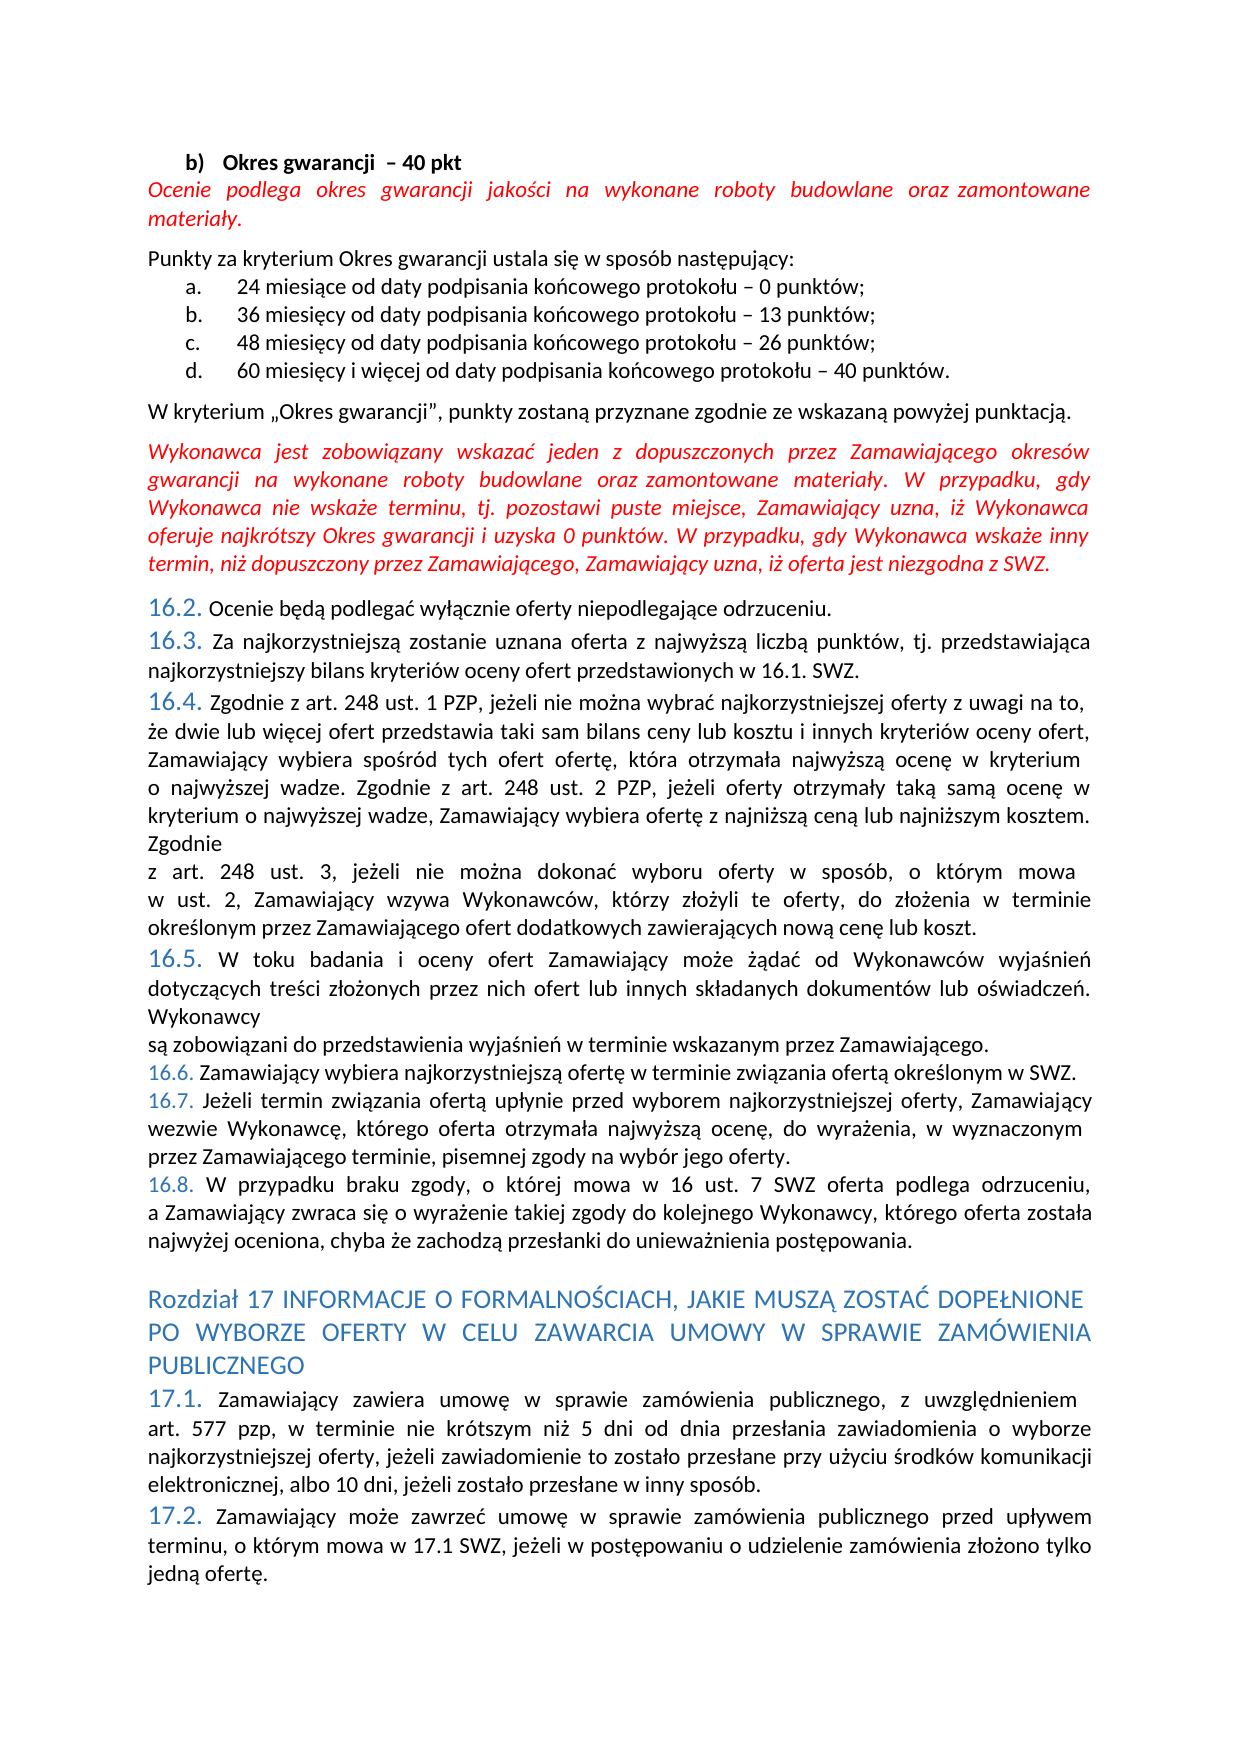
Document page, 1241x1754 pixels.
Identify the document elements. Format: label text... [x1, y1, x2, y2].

text 17.2. Zamawiający może zawrzeć umowę w sprawie zamówienia publicznego przed upływem terminu, o którym mowa w 17.1 SWZ, jeżeli w postępowaniu o udzielenie zamówienia złożono tylko jedną ofertę. [148, 1498, 1093, 1588]
text 16.8. W przypadku braku zgody, o której mowa w 16 ust. 7 SWZ oferta podlega odrzuceniu, a Zamawiający zwraca się o wyrażenie takiej zgody do kolejnego Wykonawcy, którego oferta została najwyżej oceniona, chyba że zachodzą przesłanki do unieważnienia postępowania. [148, 1170, 1093, 1254]
text Punkty za kryterium Okres gwarancji ustala się w sposób następujący: [148, 244, 1093, 272]
text 16.2. Ocenie będą podlegać wyłącznie oferty niepodlegające odrzuceniu. [148, 590, 1093, 623]
text Ocenie podlega okres gwarancji jakości na wykonane roboty budowlane oraz zamontowane materiały. [148, 176, 1093, 232]
text 16.6. Zamawiający wybiera najkorzystniejszą ofertę w terminie związania ofertą określonym w SWZ. [148, 1058, 1093, 1086]
list 60 miesięcy i więcej od daty podpisania końcowego protokołu – 40 punktów. [185, 356, 1093, 384]
text Wykonawca jest zobowiązany wskazać jeden z dopuszczonych przez Zamawiającego okresów gwarancji na wykonane roboty budowlane oraz zamontowane materiały. W przypadku, gdy Wykonawca nie wskaże terminu, tj. pozostawi puste miejsce, Zamawiający uzna, iż Wykonawca oferuje najkrótszy Okres gwarancji i uzyska 0 punktów. W przypadku, gdy Wykonawca wskaże inny termin, niż dopuszczony przez Zamawiającego, Zamawiający uzna, iż oferta jest niezgodna z SWZ. [148, 437, 1093, 577]
text 16.5. W toku badania i oceny ofert Zamawiający może żądać od Wykonawców wyjaśnień dotyczących treści złożonych przez nich ofert lub innych składanych dokumentów lub oświadczeń. Wykonawcy są zobowiązani do przedstawienia wyjaśnień w terminie wskazanym przez Zamawiającego. [148, 941, 1093, 1058]
list 48 miesięcy od daty podpisania końcowego protokołu – 26 punktów; [185, 328, 1093, 356]
list 36 miesięcy od daty podpisania końcowego protokołu – 13 punktów; [185, 300, 1093, 328]
text 16.7. Jeżeli termin związania ofertą upłynie przed wyborem najkorzystniejszej oferty, Zamawiający wezwie Wykonawcę, którego oferta otrzymała najwyższą ocenę, do wyrażenia, w wyznaczonym przez Zamawiającego terminie, pisemnej zgody na wybór jego oferty. [148, 1086, 1093, 1170]
subtitle Rozdział 17 INFORMACJE O FORMALNOŚCIACH, JAKIE MUSZĄ ZOSTAĆ DOPEŁNIONE PO WYBORZE OFERTY W CELU ZAWARCIA UMOWY W SPRAWIE ZAMÓWIENIA PUBLICZNEGO [148, 1282, 1093, 1381]
text W kryterium „Okres gwarancji”, punkty zostaną przyznane zgodnie ze wskazaną powyżej punktacją. [148, 397, 1093, 425]
text 17.1. Zamawiający zawiera umowę w sprawie zamówienia publicznego, z uwzględnieniem art. 577 pzp, w terminie nie krótszym niż 5 dni od dnia przesłania zawiadomienia o wyborze najkorzystniejszej oferty, jeżeli zawiadomienie to zostało przesłane przy użyciu środków komunikacji elektronicznej, albo 10 dni, jeżeli zostało przesłane w inny sposób. [148, 1381, 1093, 1498]
text 16.4. Zgodnie z art. 248 ust. 1 PZP, jeżeli nie można wybrać najkorzystniejszej oferty z uwagi na to, że dwie lub więcej ofert przedstawia taki sam bilans ceny lub kosztu i innych kryteriów oceny ofert, Zamawiający wybiera spośród tych ofert ofertę, która otrzymała najwyższą ocenę w kryterium o najwyższej wadze. Zgodnie z art. 248 ust. 2 PZP, jeżeli oferty otrzymały taką samą ocenę w kryterium o najwyższej wadze, Zamawiający wybiera ofertę z najniższą ceną lub najniższym kosztem. Zgodnie z art. 248 ust. 3, jeżeli nie można dokonać wyboru oferty w sposób, o którym mowa w ust. 2, Zamawiający wzywa Wykonawców, którzy złożyli te oferty, do złożenia w terminie określonym przez Zamawiającego ofert dodatkowych zawierających nową cenę lub koszt. [148, 684, 1093, 941]
list Okres gwarancji – 40 pkt [185, 148, 1093, 176]
list 24 miesiące od daty podpisania końcowego protokołu – 0 punktów; [185, 272, 1093, 300]
text 16.3. Za najkorzystniejszą zostanie uznana oferta z najwyższą liczbą punktów, tj. przedstawiająca najkorzystniejszy bilans kryteriów oceny ofert przedstawionych w 16.1. SWZ. [148, 623, 1093, 684]
